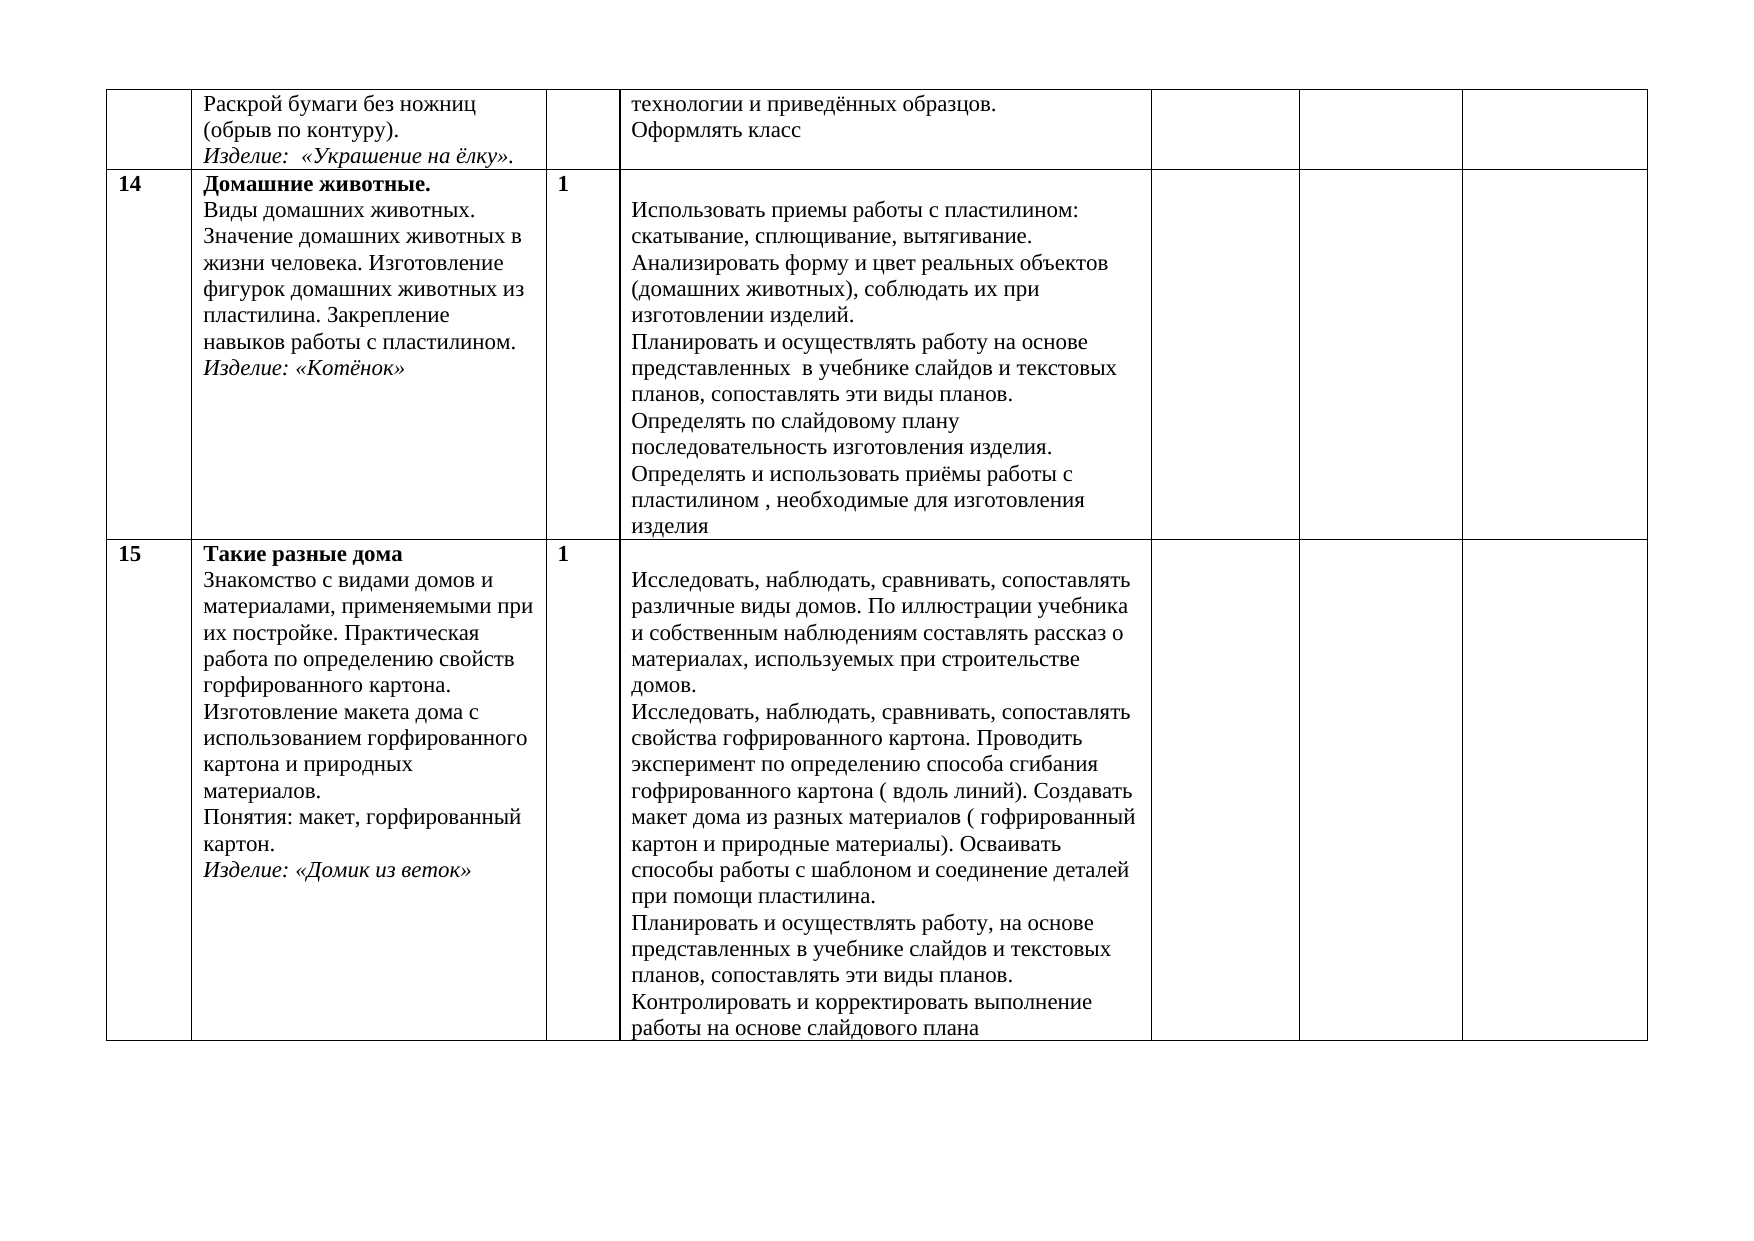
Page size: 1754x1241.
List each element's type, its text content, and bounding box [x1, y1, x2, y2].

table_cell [192, 90, 546, 169]
table_cell [1152, 170, 1299, 539]
table_cell [1300, 170, 1462, 539]
table_cell Домашние животные. Виды домашних животных. Значение домашних животных в жизни человека. Изготовление фигурок домашних животных из пластилина. Закрепление навыков работы с пластилином. Изделие: «Котёнок» [192, 170, 546, 539]
table_cell [1463, 540, 1647, 1040]
table_cell [1152, 90, 1299, 169]
table_cell [1463, 170, 1647, 539]
table_cell 1 [547, 540, 619, 1040]
table_cell Исследовать, наблюдать, сравнивать, сопоставлять различные виды домов. По иллюстрации учебника и собственным наблюдениям составлять рассказ о материалах, используемых при строительстве домов. Исследовать, наблюдать, сравнивать, сопоставлять свойства гофрированного картона. Проводить эксперимент по определению способа сгибания гофрированного картона ( вдоль линий). Создавать макет дома из разных материалов ( гофрированный картон и природные материалы). Осваивать способы работы с шаблоном и соединение деталей при помощи пластилина. Планировать и осуществлять работу, на основе представленных в учебнике слайдов и текстовых планов, сопоставлять эти виды планов. Контролировать и корректировать выполнение работы на основе слайдового плана [621, 540, 1151, 1040]
table_cell [1300, 90, 1462, 169]
table_cell 13 [107, 90, 191, 169]
table_cell [1463, 90, 1647, 169]
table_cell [621, 90, 1151, 169]
table_cell 1 [547, 90, 619, 169]
table_cell 1 [547, 170, 619, 539]
table_cell [1152, 540, 1299, 1040]
table_cell 14 [107, 170, 191, 539]
table_cell Такие разные дома Знакомство с видами домов и материалами, применяемыми при их постройке. Практическая работа по определению свойств горфированного картона. Изготовление макета дома с использованием горфированного картона и природных материалов. Понятия: макет, горфированный картон. Изделие: «Домик из веток» [192, 540, 546, 1040]
table_cell [1300, 540, 1462, 1040]
table_cell Использовать приемы работы с пластилином: скатывание, сплющивание, вытягивание. Анализировать форму и цвет реальных объектов (домашних животных), соблюдать их при изготовлении изделий. Планировать и осуществлять работу на основе представленных в учебнике слайдов и текстовых планов, сопоставлять эти виды планов. Определять по слайдовому плану последовательность изготовления изделия. Определять и использовать приёмы работы с пластилином , необходимые для изготовления изделия [621, 170, 1151, 539]
table_cell 15 [107, 540, 191, 1040]
